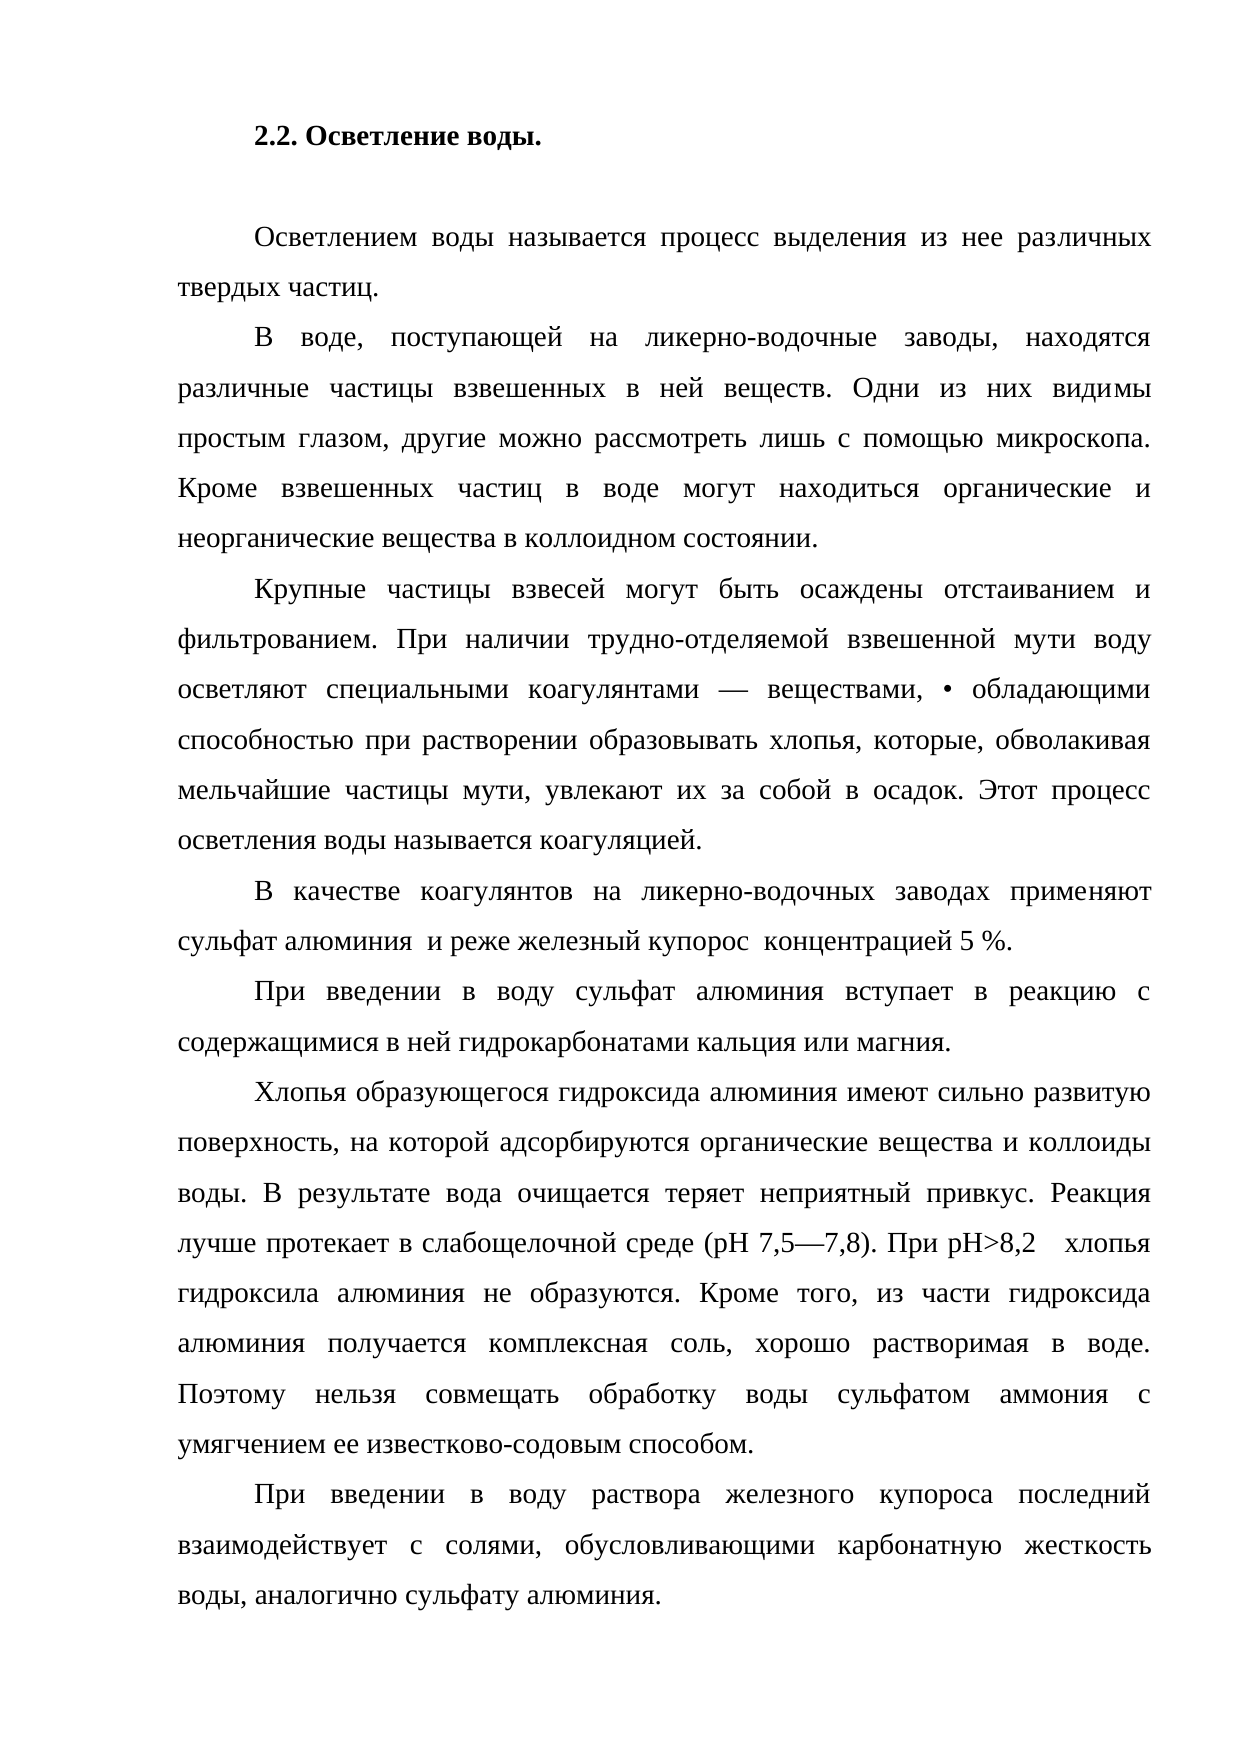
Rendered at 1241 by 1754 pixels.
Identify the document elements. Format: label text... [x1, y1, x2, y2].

text При введении в воду раствора железного купороса последний взаимодействует с солями, обусловливающими карбонатную жесткость воды, аналогично сульфату алюминия. [177, 1477, 1152, 1611]
text В воде, поступающей на ликерно-водочные заводы, находятся различные частицы взвешенных в ней веществ. Одни из них видимы простым глазом, другие можно рассмотреть лишь с помощью микроскопа. Кроме взвешенных частиц в воде могут находиться органические и неорганические вещества в коллоидном состоянии. [177, 319, 1152, 554]
text При введении в воду сульфат алюминия вступает в реакцию с содержащимися в ней гидрокарбонатами кальция или магния. [177, 973, 1152, 1057]
text 2.2. Осветление воды. [177, 118, 1152, 152]
text Осветлением воды называется процесс выделения из нее различных твердых частиц. [177, 219, 1152, 303]
text Хлопья образующегося гидроксида алюминия имеют сильно развитую поверхность, на которой адсорбируются органические вещества и коллоиды воды. В результате вода очищается теряет неприятный привкус. Реакция лучше протекает в слабощелочной среде (рН 7,5—7,8). При рН>8,2 хлопья гидроксила алюминия не образуются. Кроме того, из части гидроксида алюминия получается комплексная соль, хорошо растворимая в воде. Поэтому нельзя совмещать обработку воды сульфатом аммония с умягчением ее известково-содовым способом. [177, 1074, 1152, 1460]
text Крупные частицы взвесей могут быть осаждены отстаиванием и фильтрованием. При наличии трудно-отделяемой взвешенной мути воду осветляют специальными коагулянтами — веществами, • обладающими способностью при растворении образовывать хлопья, которые, обволакивая мельчайшие частицы мути, увлекают их за собой в осадок. Этот процесс осветления воды называется коагуляцией. [177, 571, 1152, 856]
text В качестве коагулянтов на ликерно-водочных заводах применяют сульфат алюминия и реже железный купорос концентрацией 5 %. [177, 873, 1152, 957]
